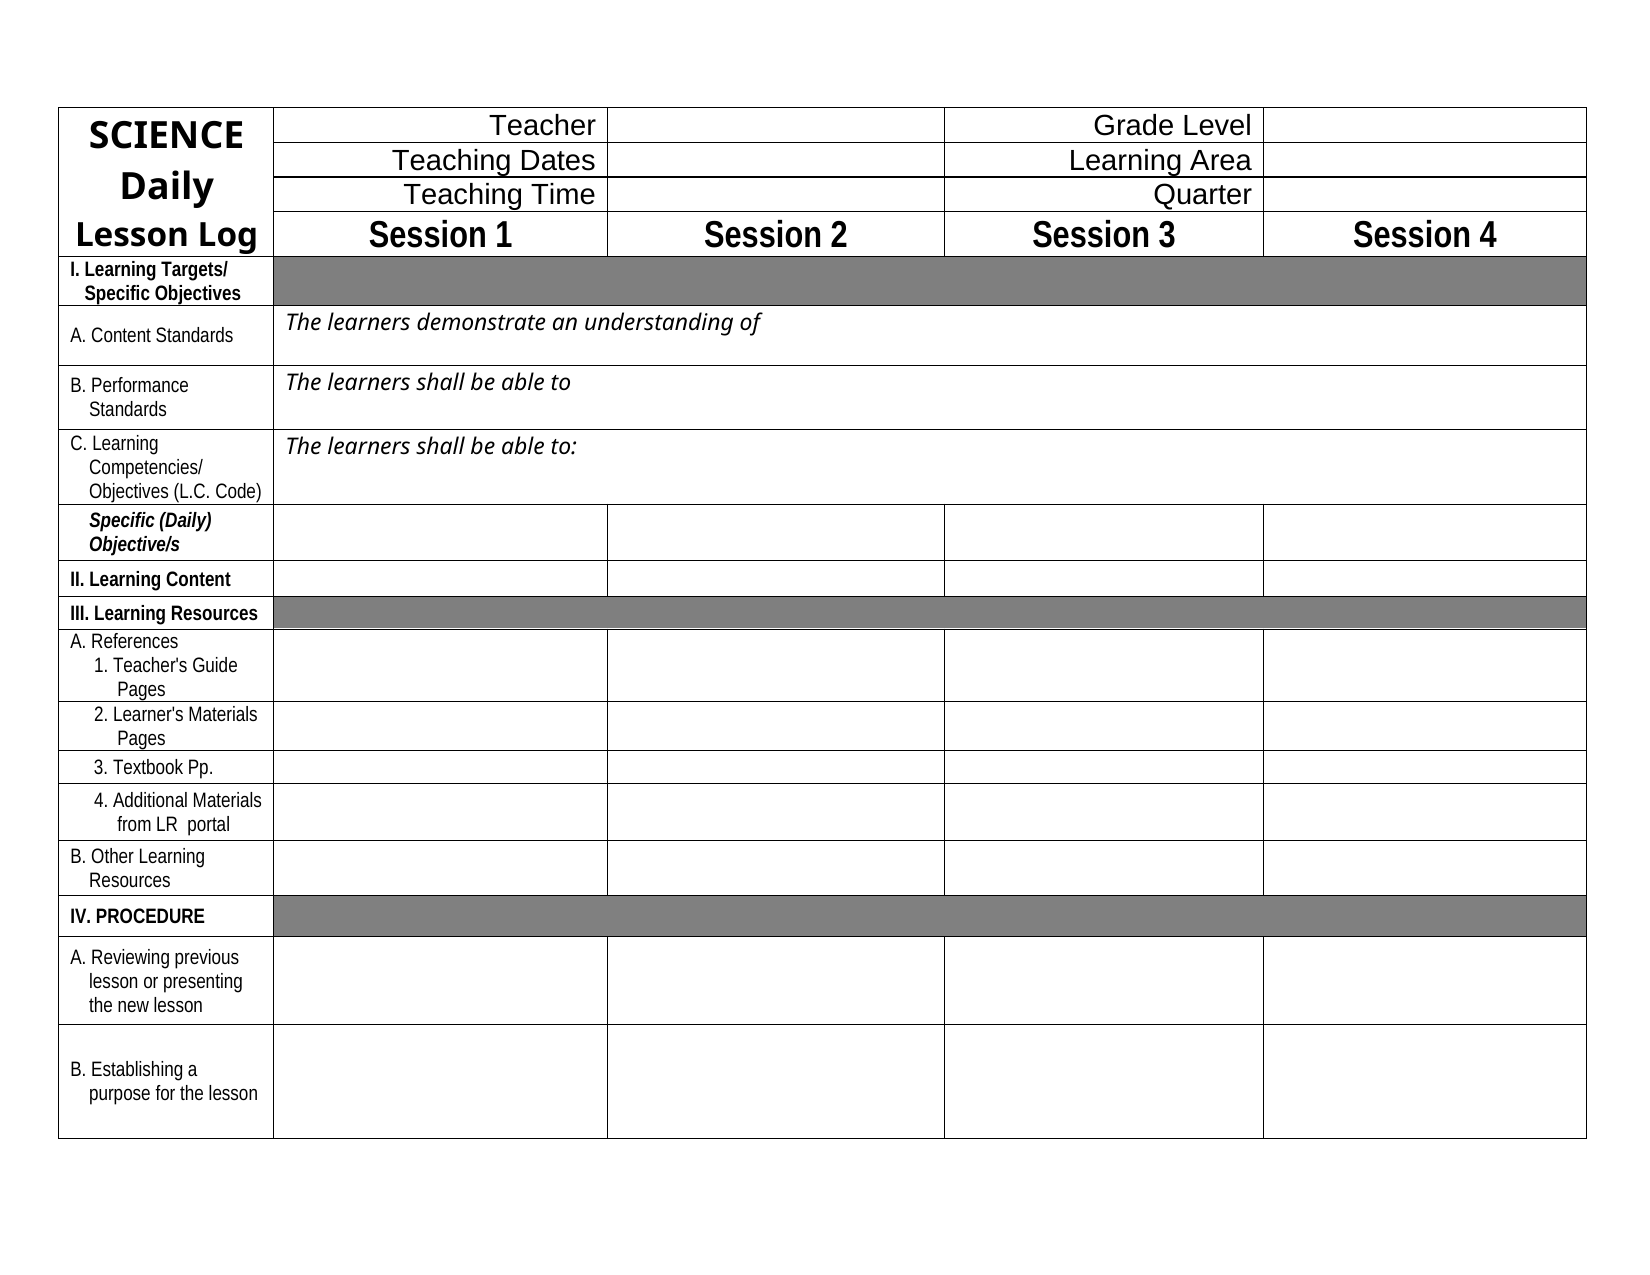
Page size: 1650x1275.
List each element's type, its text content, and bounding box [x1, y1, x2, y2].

table_cell B. Other Learning Resources [59, 841, 273, 895]
table_cell I. Learning Targets/ Specific Objectives [59, 257, 273, 305]
table_header Teacher [274, 108, 607, 142]
table_cell 3. Textbook Pp. [59, 751, 273, 783]
table_cell [945, 561, 1263, 596]
table_cell [608, 178, 944, 211]
table_cell [608, 1025, 944, 1137]
table_cell [1264, 937, 1586, 1024]
table_cell Session 1 [274, 212, 607, 256]
table_cell Teaching Dates [274, 143, 607, 176]
table_cell A. Content Standards [59, 306, 273, 364]
table_cell [274, 597, 1586, 628]
table_cell 4. Additional Materials from LR portal [59, 784, 273, 840]
table_cell [945, 937, 1263, 1024]
table_cell [945, 505, 1263, 560]
table_cell Session 3 [945, 212, 1263, 256]
table_cell [274, 702, 607, 750]
table_cell [274, 896, 1586, 936]
table_cell [1264, 702, 1586, 750]
table_cell [608, 841, 944, 895]
table_cell The learners demonstrate an understanding of [274, 306, 1586, 364]
table_cell [1264, 143, 1586, 176]
table_cell [274, 630, 607, 701]
table_cell B. Performance Standards [59, 366, 273, 429]
table_cell [945, 751, 1263, 783]
table_cell [274, 505, 607, 560]
table_cell A. Reviewing previous lesson or presenting the new lesson [59, 937, 273, 1024]
table_header [608, 108, 944, 142]
table_cell [1264, 630, 1586, 701]
table_cell [1264, 1025, 1586, 1137]
table_cell [608, 561, 944, 596]
table_cell III. Learning Resources [59, 597, 273, 628]
table_cell [945, 784, 1263, 840]
table_cell [1264, 561, 1586, 596]
table_cell IV. PROCEDURE [59, 896, 273, 936]
table_cell [608, 784, 944, 840]
table_cell [945, 841, 1263, 895]
table_cell [608, 505, 944, 560]
table_cell [1264, 751, 1586, 783]
table_cell [608, 937, 944, 1024]
table_cell Specific (Daily) Objective/s [59, 505, 273, 560]
table_cell [1264, 178, 1586, 211]
table_cell [274, 784, 607, 840]
table_cell B. Establishing a purpose for the lesson [59, 1025, 273, 1137]
table_cell [1264, 784, 1586, 840]
table_cell [945, 1025, 1263, 1137]
table_header Grade Level [945, 108, 1263, 142]
table_cell [608, 751, 944, 783]
table_cell Session 4 [1264, 212, 1586, 256]
table_cell C. Learning Competencies/ Objectives (L.C. Code) [59, 430, 273, 503]
table_cell Session 2 [608, 212, 944, 256]
table_cell [274, 841, 607, 895]
table_cell [945, 702, 1263, 750]
table_cell [1264, 505, 1586, 560]
table_cell [608, 630, 944, 701]
table_cell [945, 630, 1263, 701]
table_header SCIENCE Daily Lesson Log [59, 108, 273, 256]
table_cell [1264, 841, 1586, 895]
table_cell The learners shall be able to [274, 366, 1586, 429]
table_cell [608, 702, 944, 750]
table_cell [274, 561, 607, 596]
table_cell Teaching Time [274, 178, 607, 211]
table_header [1264, 108, 1586, 142]
table_cell Quarter [945, 178, 1263, 211]
table_cell A. References 1. Teacher's Guide Pages [59, 630, 273, 701]
table_cell Learning Area [945, 143, 1263, 176]
table_cell [274, 751, 607, 783]
table_cell [608, 143, 944, 176]
table_cell The learners shall be able to: [274, 430, 1586, 503]
table_cell [274, 937, 607, 1024]
table_cell [274, 257, 1586, 305]
table_cell 2. Learner's Materials Pages [59, 702, 273, 750]
table_cell [274, 1025, 607, 1137]
table_cell II. Learning Content [59, 561, 273, 596]
